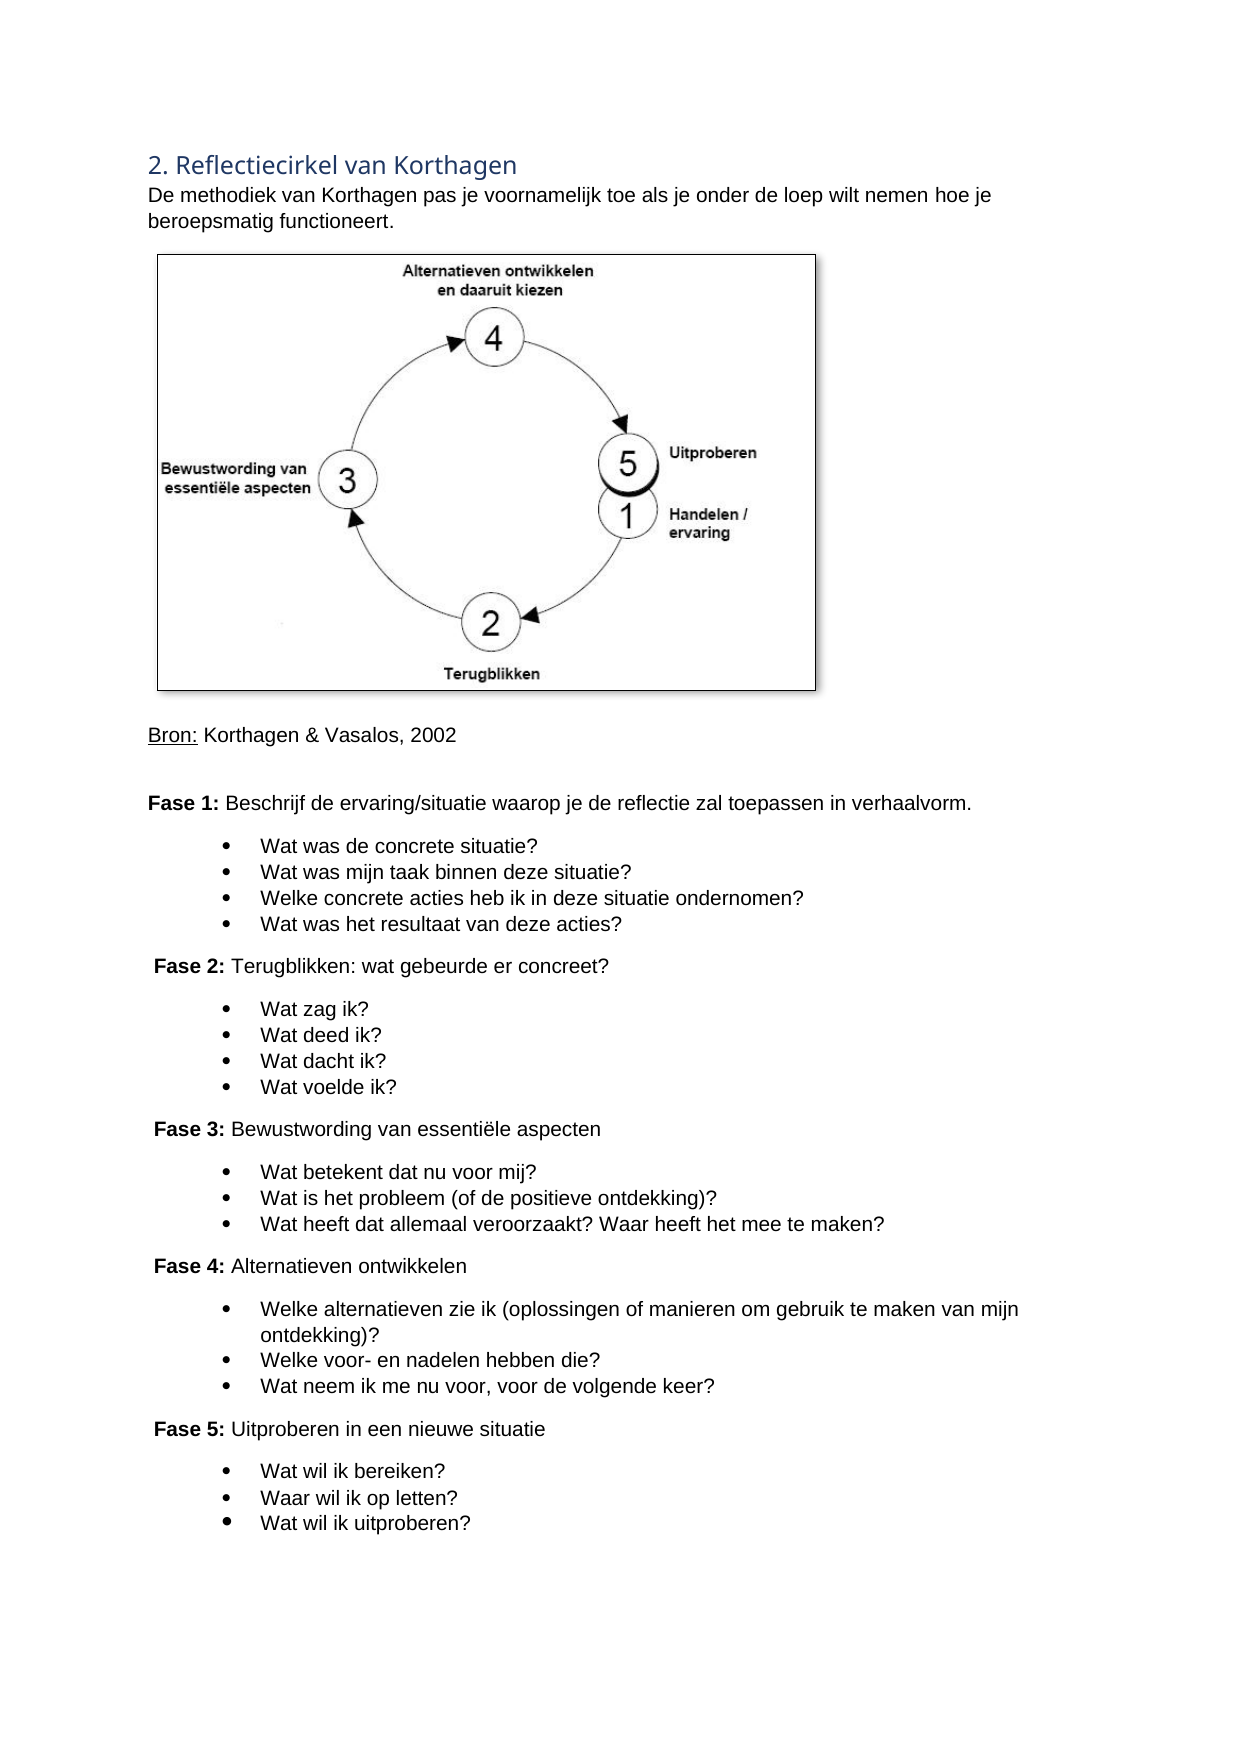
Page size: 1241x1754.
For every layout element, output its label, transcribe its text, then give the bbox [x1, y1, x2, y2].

text Fase 4: Alternatieven ontwikkelen [148, 1254, 1093, 1278]
list Welke concrete acties heb ik in deze situatie ondernomen? [223, 886, 1093, 910]
list Wat was het resultaat van deze acties? [223, 912, 1093, 936]
list Waar wil ik op letten? [223, 1485, 1093, 1509]
list Welke alternatieven zie ik (oplossingen of manieren om gebruik te maken van mijn ontdekking)? [223, 1297, 1093, 1346]
list Wat voelde ik? [223, 1074, 1093, 1098]
list Wat is het probleem (of de positieve ontdekking)? [223, 1186, 1093, 1209]
list Wat deed ik? [223, 1023, 1093, 1047]
list Wat heeft dat allemaal veroorzaakt? Waar heeft het mee te maken? [223, 1211, 1093, 1236]
list Wat betekent dat nu voor mij? [223, 1159, 1093, 1184]
text Bron: Korthagen & Vasalos, 2002 [148, 723, 1093, 747]
list Wat wil ik uitproberen? [223, 1511, 1093, 1536]
list Welke voor- en nadelen hebben die? [223, 1348, 1093, 1372]
list Wat zag ik? [223, 997, 1093, 1021]
list Wat neem ik me nu voor, voor de volgende keer? [223, 1374, 1093, 1398]
text 2. Reflectiecirkel van Korthagen De methodiek van Korthagen pas je voornamelijk toe als je onder de loep wilt nemen hoe je beroepsmatig functioneert. [148, 148, 1093, 233]
list Wat was de concrete situatie? [223, 834, 1093, 858]
picture [158, 255, 815, 690]
list Wat wil ik bereiken? [223, 1459, 1093, 1483]
text Fase 5: Uitproberen in een nieuwe situatie [148, 1417, 1093, 1441]
list Wat dacht ik? [223, 1048, 1093, 1073]
text Fase 1: Beschrijf de ervaring/situatie waarop je de reflectie zal toepassen in verhaalvorm. [148, 765, 1093, 815]
text Fase 2: Terugblikken: wat gebeurde er concreet? [148, 954, 1093, 978]
text Fase 3: Bewustwording van essentiële aspecten [148, 1117, 1093, 1141]
list Wat was mijn taak binnen deze situatie? [223, 860, 1093, 884]
